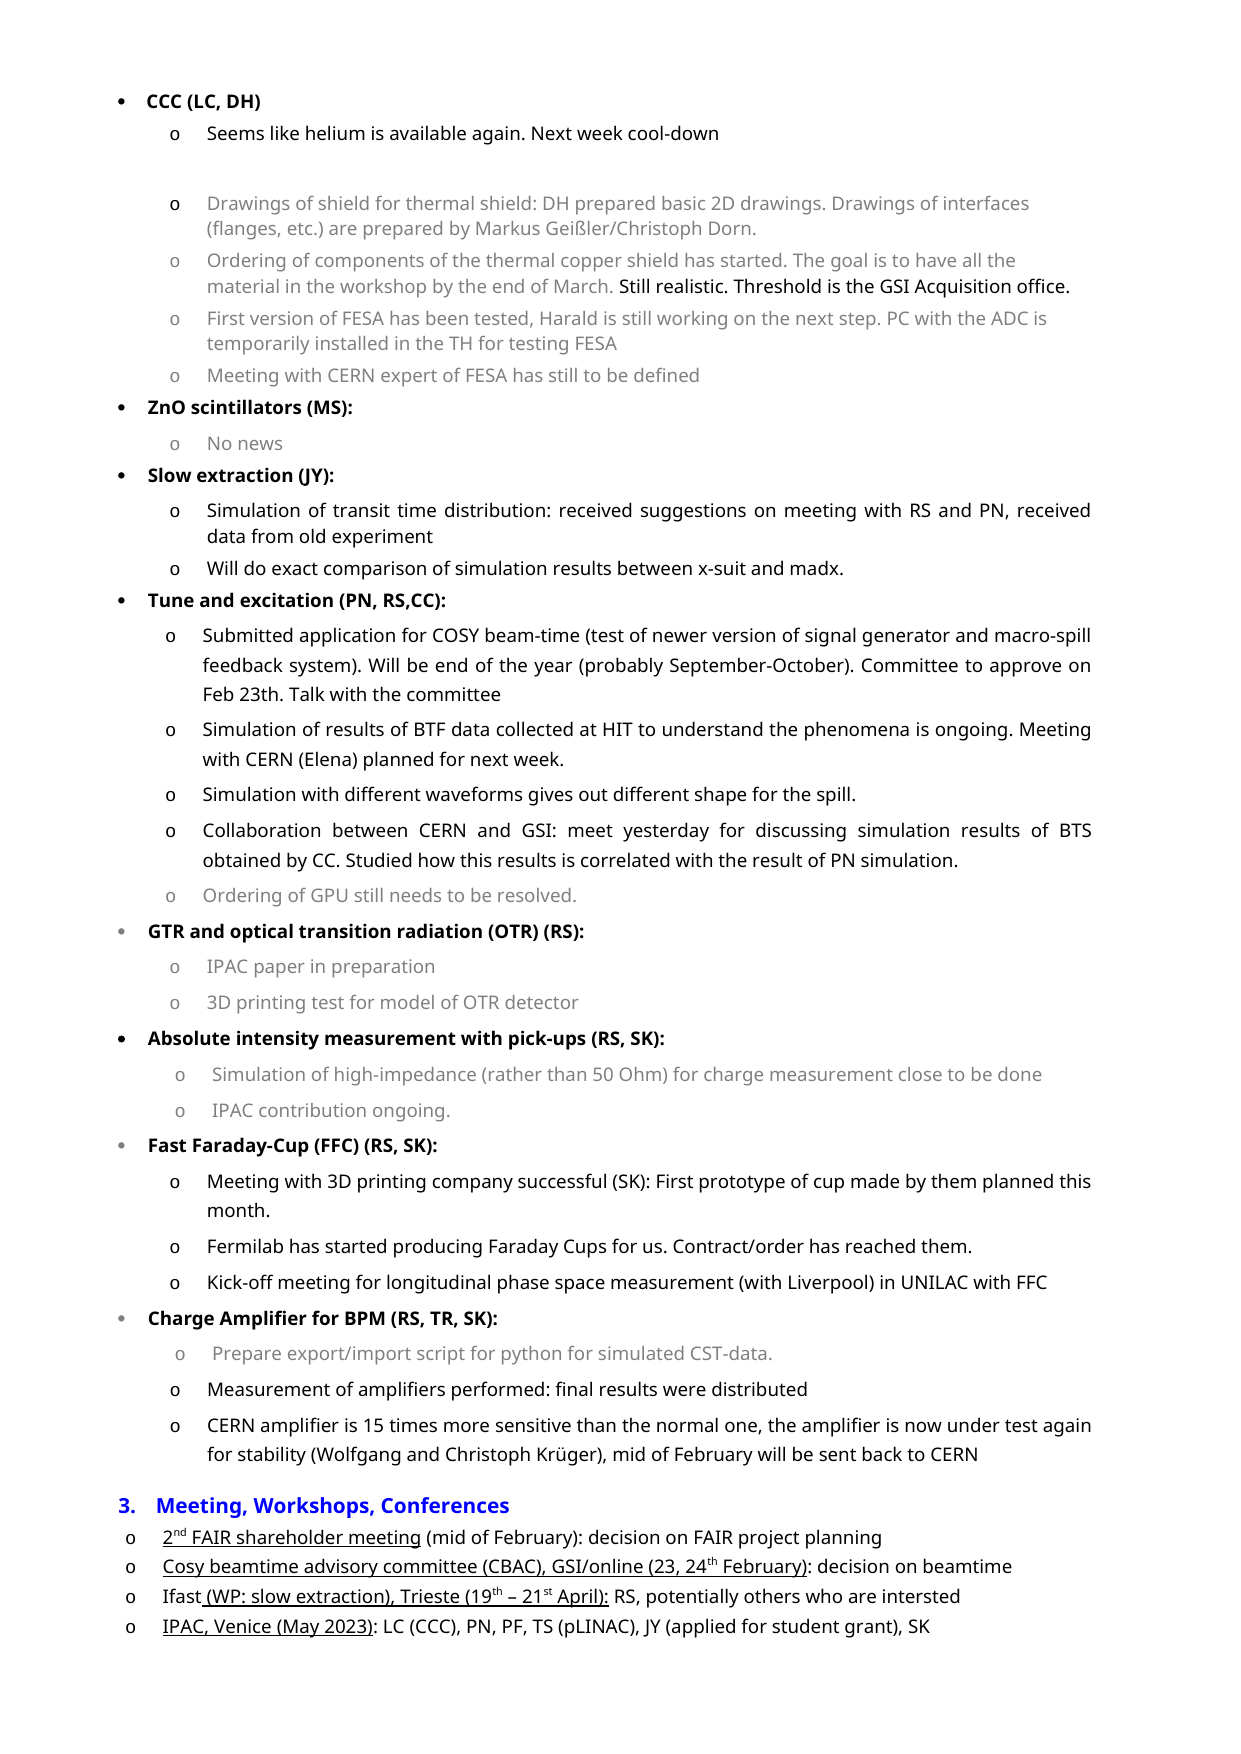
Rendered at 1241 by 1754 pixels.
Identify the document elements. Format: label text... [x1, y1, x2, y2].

list Ifast (WP: slow extraction), Trieste (19th – 21st April): RS, potentially others who are intersted [125, 1583, 1093, 1609]
list Simulation with different waveforms gives out different shape for the spill. [165, 782, 1093, 807]
list IPAC, Venice (May 2023): LC (CCC), PN, PF, TS (pLINAC), JY (applied for student grant), SK [125, 1613, 1093, 1639]
list Prepare export/import script for python for simulated CST-data. [174, 1340, 1093, 1366]
list Seems like helium is available again. Next week cool-down [169, 120, 1093, 146]
list Tune and excitation (PN, RS,CC): [118, 587, 1093, 612]
list Meeting with CERN expert of FESA has still to be defined [169, 362, 1093, 388]
list 2nd FAIR shareholder meeting (mid of February): decision on FAIR project planning [125, 1524, 1093, 1550]
list Fast Faraday-Cup (FFC) (RS, SK): [118, 1133, 1093, 1158]
list Fermilab has started producing Faraday Cups for us. Contract/order has reached them. [169, 1233, 1093, 1259]
list Meeting with 3D printing company successful (SK): First prototype of cup made by them planned this month. [169, 1168, 1093, 1223]
list Cosy beamtime advisory committee (CBAC), GSI/online (23, 24th February): decision on beamtime [125, 1554, 1093, 1579]
list IPAC contribution ongoing. [174, 1097, 1093, 1123]
list Ordering of GPU still needs to be resolved. [165, 882, 1093, 908]
list Will do exact comparison of simulation results between x-suit and madx. [169, 555, 1093, 581]
list GTR and optical transition radiation (OTR) (RS): [118, 918, 1093, 944]
subtitle Meeting, Workshops, Conferences [118, 1492, 1093, 1520]
list No news [169, 430, 1093, 456]
list Simulation of transit time distribution: received suggestions on meeting with RS and PN, received data from old experiment [169, 497, 1093, 549]
list Measurement of amplifiers performed: final results were distributed [169, 1376, 1093, 1402]
list First version of FESA has been tested, Harald is still working on the next step. PC with the ADC is temporarily installed in the TH for testing FESA [169, 305, 1093, 356]
list Ordering of components of the thermal copper shield has started. The goal is to have all the material in the workshop by the end of March. Still realistic. Threshold is the GSI Acquisition office. [169, 247, 1093, 299]
list Submitted application for COSY beam-time (test of newer version of signal generator and macro-spill feedback system). Will be end of the year (probably September-October). Committee to approve on Feb 23th. Talk with the committee [165, 622, 1093, 707]
list Collaboration between CERN and GSI: meet yesterday for discussing simulation results of BTS obtained by CC. Studied how this results is correlated with the result of PN simulation. [165, 817, 1093, 872]
list Slow extraction (JY): [118, 462, 1093, 487]
list ZnO scintillators (MS): [118, 394, 1093, 420]
list Simulation of high-impedance (rather than 50 Ohm) for charge measurement close to be done [174, 1061, 1093, 1087]
list Absolute intensity measurement with pick-ups (RS, SK): [118, 1026, 1093, 1051]
list Simulation of results of BTF data collected at HIT to understand the phenomena is ongoing. Meeting with CERN (Elena) planned for next week. [165, 717, 1093, 772]
list Kick-off meeting for longitudinal phase space measurement (with Liverpool) in UNILAC with FFC [169, 1269, 1093, 1295]
list Drawings of shield for thermal shield: DH prepared basic 2D drawings. Drawings of interfaces (flanges, etc.) are prepared by Markus Geißler/Christoph Dorn. [169, 190, 1093, 241]
list Charge Amplifier for BPM (RS, TR, SK): [118, 1305, 1093, 1330]
list CCC (LC, DH) [118, 89, 1093, 114]
list 3D printing test for model of OTR detector [169, 990, 1093, 1015]
list CERN amplifier is 15 times more sensitive than the normal one, the amplifier is now under test again for stability (Wolfgang and Christoph Krüger), mid of February will be sent back to CERN [169, 1412, 1093, 1467]
list IPAC paper in preparation [169, 954, 1093, 979]
